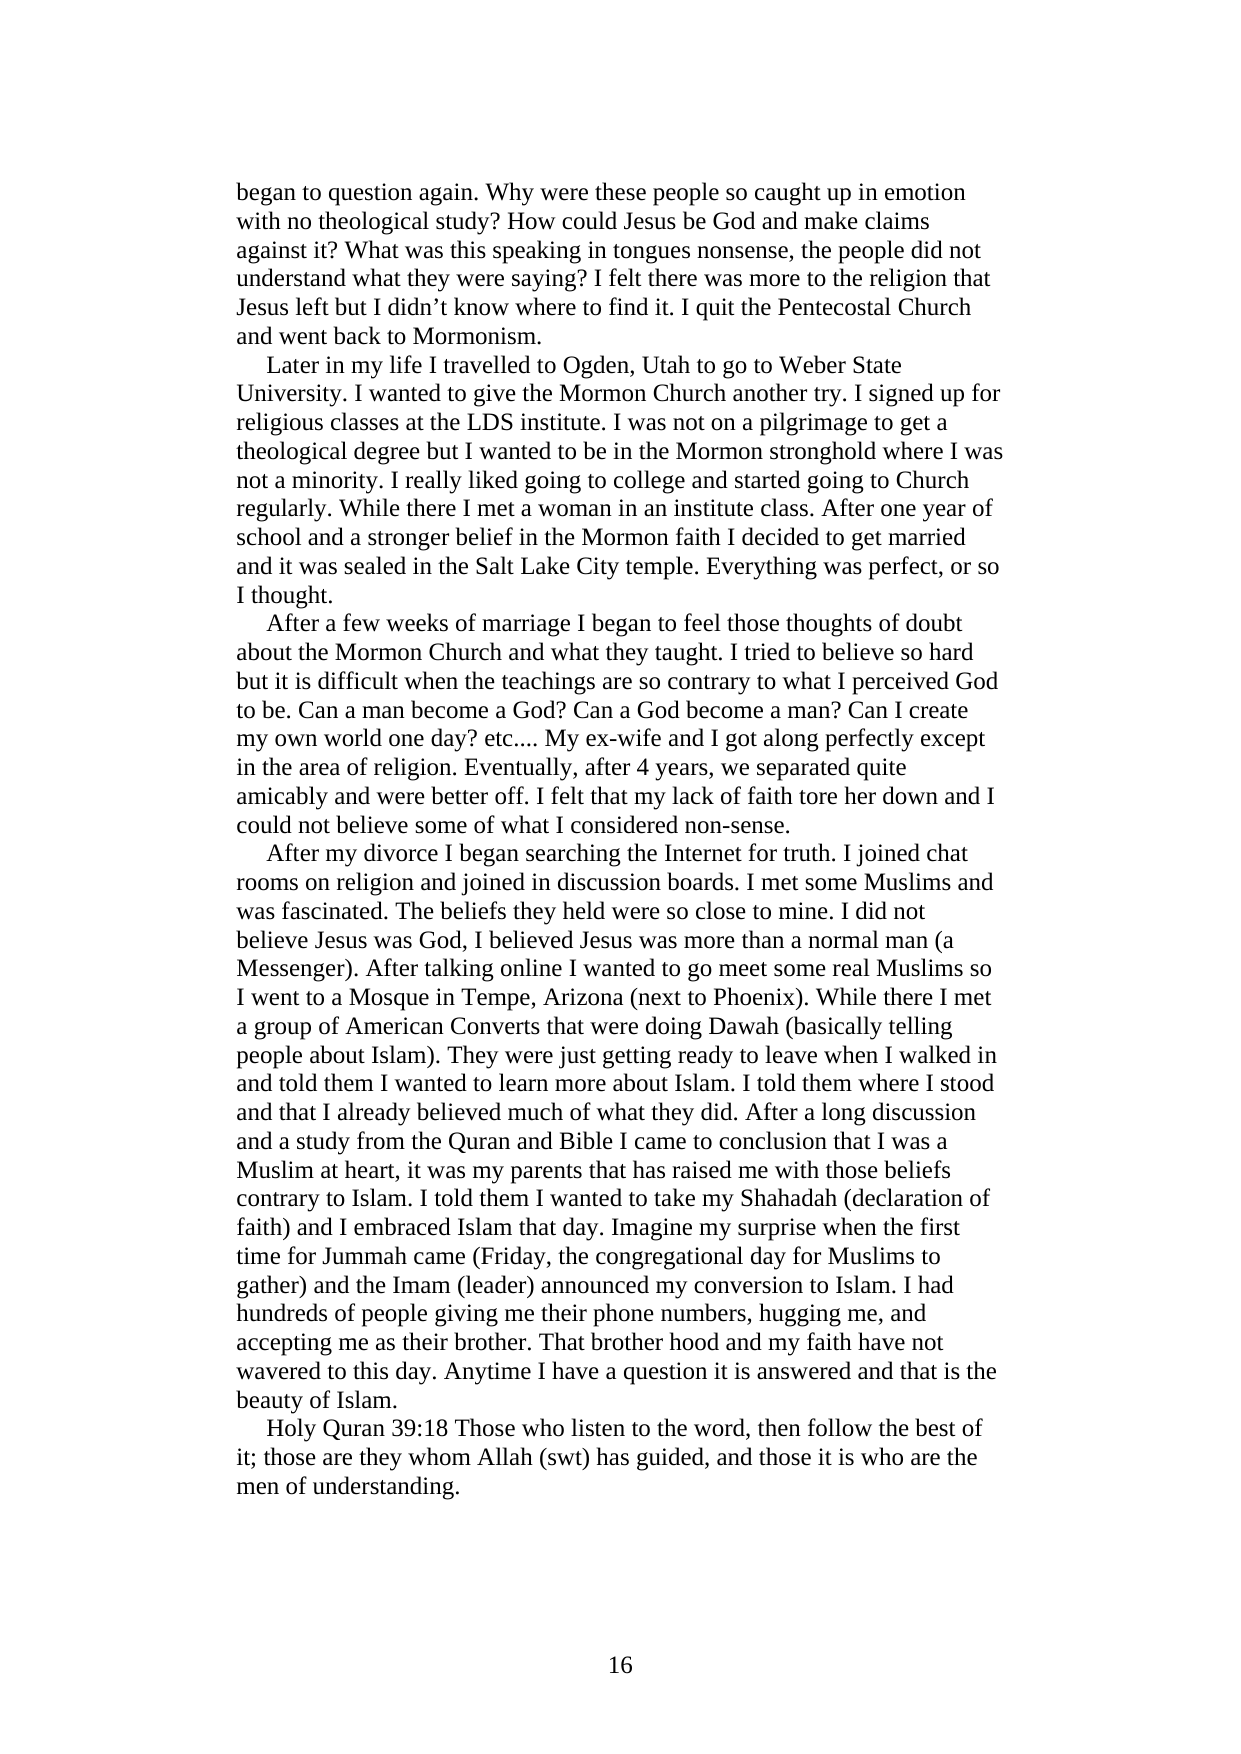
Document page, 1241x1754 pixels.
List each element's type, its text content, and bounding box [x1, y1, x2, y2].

text Later in my life I travelled to Ogden, Utah to go to Weber State University. I wanted to give the Mormon Church another try. I signed up for religious classes at the LDS institute. I was not on a pilgrimage to get a theological degree but I wanted to be in the Mormon stronghold where I was not a minority. I really liked going to college and started going to Church regularly. While there I met a woman in an institute class. After one year of school and a stronger belief in the Mormon faith I decided to get married and it was sealed in the Salt Lake City temple. Everything was perfect, or so I thought. [236, 350, 1004, 608]
text After a few weeks of marriage I began to feel those thoughts of doubt about the Mormon Church and what they taught. I tried to believe so hard but it is difficult when the teachings are so contrary to what I perceived God to be. Can a man become a God? Can a God become a man? Can I create my own world one day? etc.... My ex-wife and I got along perfectly except in the area of religion. Eventually, after 4 years, we separated quite amicably and were better off. I felt that my lack of faith tore her down and I could not believe some of what I considered non-sense. [236, 608, 1004, 838]
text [236, 177, 1004, 350]
text After my divorce I began searching the Internet for truth. I joined chat rooms on religion and joined in discussion boards. I met some Muslims and was fascinated. The beliefs they held were so close to mine. I did not believe Jesus was God, I believed Jesus was more than a normal man (a Messenger). After talking online I wanted to go meet some real Muslims so I went to a Mosque in Tempe, Arizona (next to Phoenix). While there I met a group of American Converts that were doing Dawah (basically telling people about Islam). They were just getting ready to leave when I walked in and told them I wanted to learn more about Islam. I told them where I stood and that I already believed much of what they did. After a long discussion and a study from the Quran and Bible I came to conclusion that I was a Muslim at heart, it was my parents that has raised me with those beliefs contrary to Islam. I told them I wanted to take my Shahadah (declaration of faith) and I embraced Islam that day. Imagine my surprise when the first time for Jummah came (Friday, the congregational day for Muslims to gather) and the Imam (leader) announced my conversion to Islam. I had hundreds of people giving me their phone numbers, hugging me, and accepting me as their brother. That brother hood and my faith have not wavered to this day. Anytime I have a question it is answered and that is the beauty of Islam. [236, 838, 1004, 1413]
text Holy Quran 39:18 Those who listen to the word, then follow the best of it; those are they whom Allah (swt) has guided, and those it is who are the men of understanding. [236, 1413, 1004, 1500]
